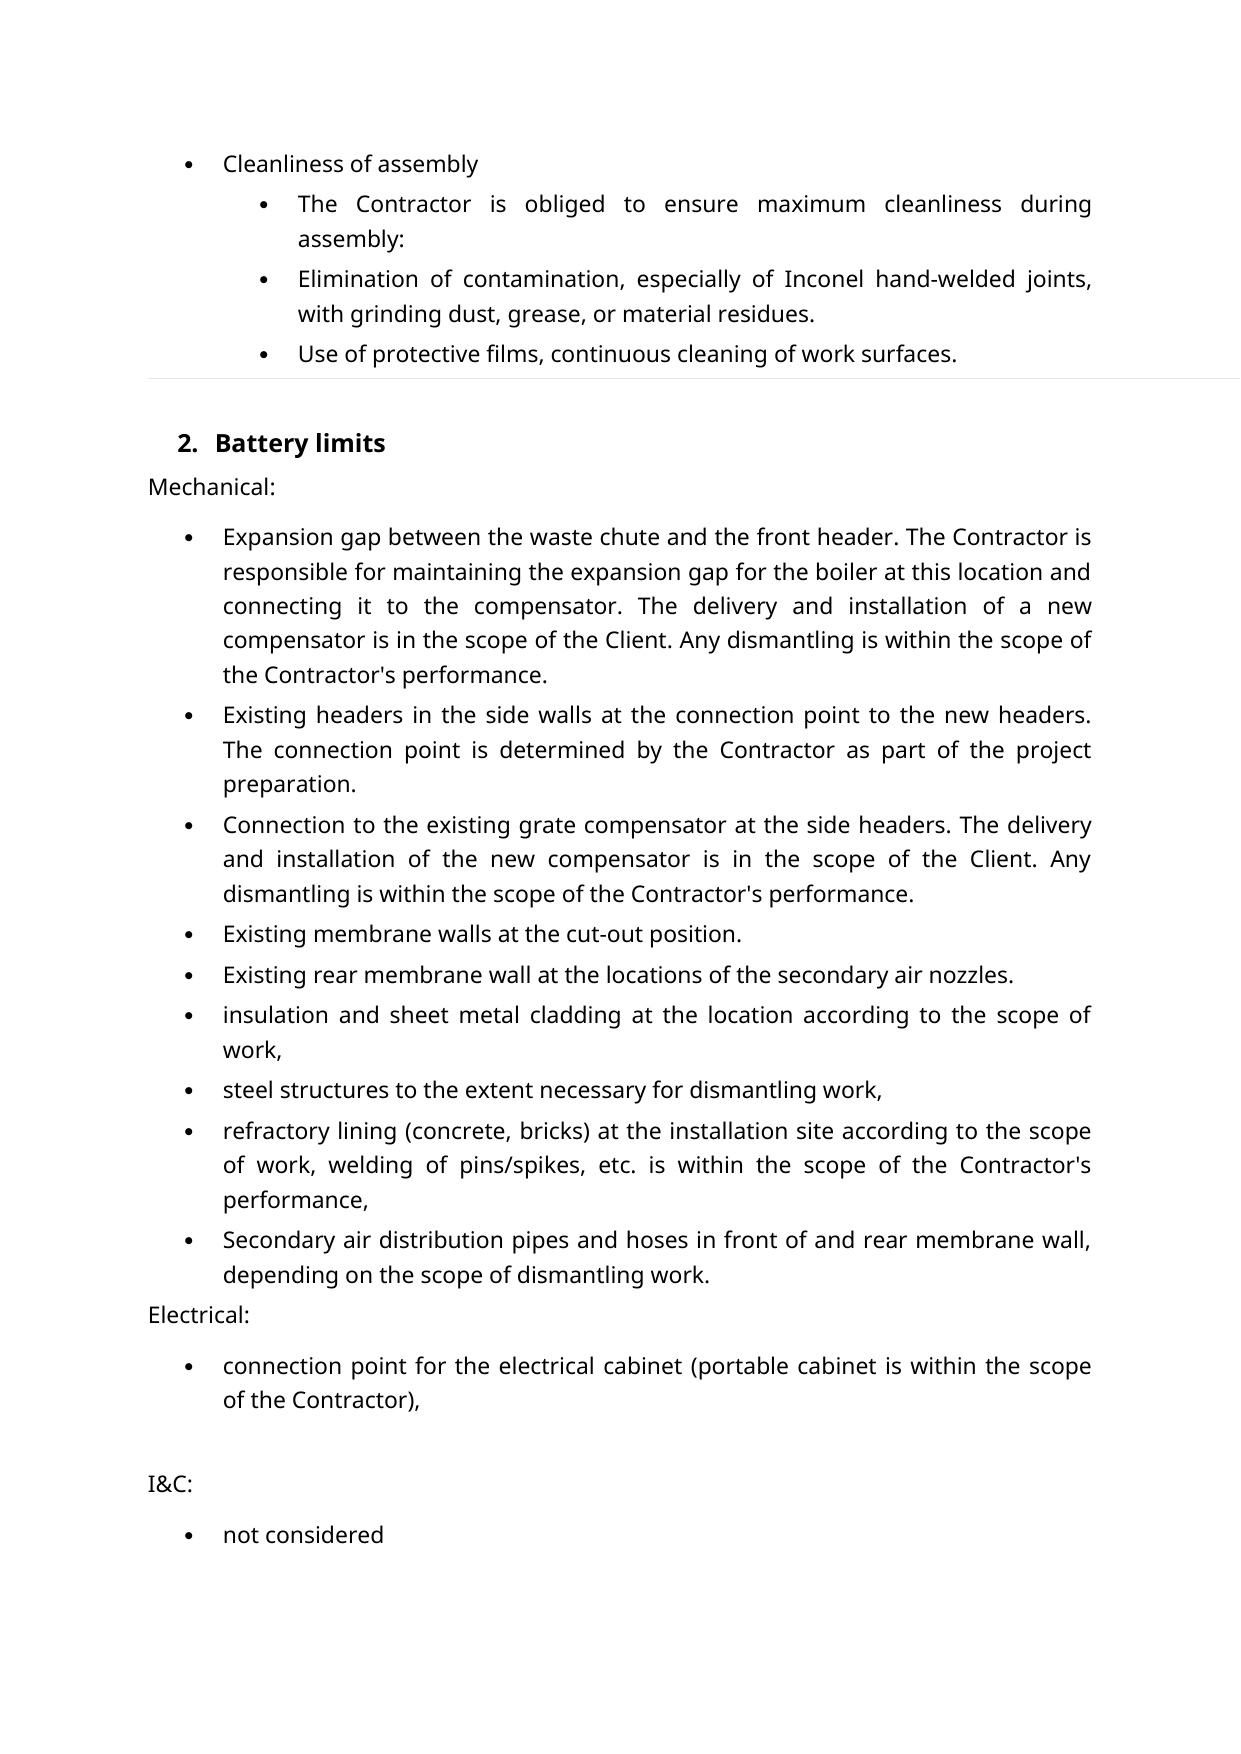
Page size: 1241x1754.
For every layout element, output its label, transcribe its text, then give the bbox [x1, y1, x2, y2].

list steel structures to the extent necessary for dismantling work, [185, 1074, 1093, 1106]
list insulation and sheet metal cladding at the location according to the scope of work, [185, 999, 1093, 1065]
list Existing rear membrane wall at the locations of the secondary air nozzles. [185, 959, 1093, 990]
text Mechanical: [148, 471, 1093, 502]
text I&C: [148, 1468, 1093, 1500]
list Existing headers in the side walls at the connection point to the new headers. The connection point is determined by the Contractor as part of the project preparation. [185, 699, 1093, 799]
list Cleanliness of assembly [185, 148, 1093, 179]
subtitle Battery limits [177, 426, 1093, 460]
list Elimination of contamination, especially of Inconel hand-welded joints, with grinding dust, grease, or material residues. [260, 263, 1093, 329]
list Secondary air distribution pipes and hoses in front of and rear membrane wall, depending on the scope of dismantling work. [185, 1224, 1093, 1290]
list refractory lining (concrete, bricks) at the installation site according to the scope of work, welding of pins/spikes, etc. is within the scope of the Contractor's performance, [185, 1115, 1093, 1215]
list connection point for the electrical cabinet (portable cabinet is within the scope of the Contractor), [185, 1350, 1093, 1415]
list The Contractor is obliged to ensure maximum cleanliness during assembly: [260, 188, 1093, 254]
list Expansion gap between the waste chute and the front header. The Contractor is responsible for maintaining the expansion gap for the boiler at this location and connecting it to the compensator. The delivery and installation of a new compensator is in the scope of the Client. Any dismantling is within the scope of the Contractor's performance. [185, 521, 1093, 690]
list not considered [185, 1519, 1093, 1550]
list Connection to the existing grate compensator at the side headers. The delivery and installation of the new compensator is in the scope of the Client. Any dismantling is within the scope of the Contractor's performance. [185, 809, 1093, 909]
list Use of protective films, continuous cleaning of work surfaces. [260, 338, 1093, 369]
text Electrical: [148, 1299, 1093, 1331]
list Existing membrane walls at the cut-out position. [185, 918, 1093, 949]
